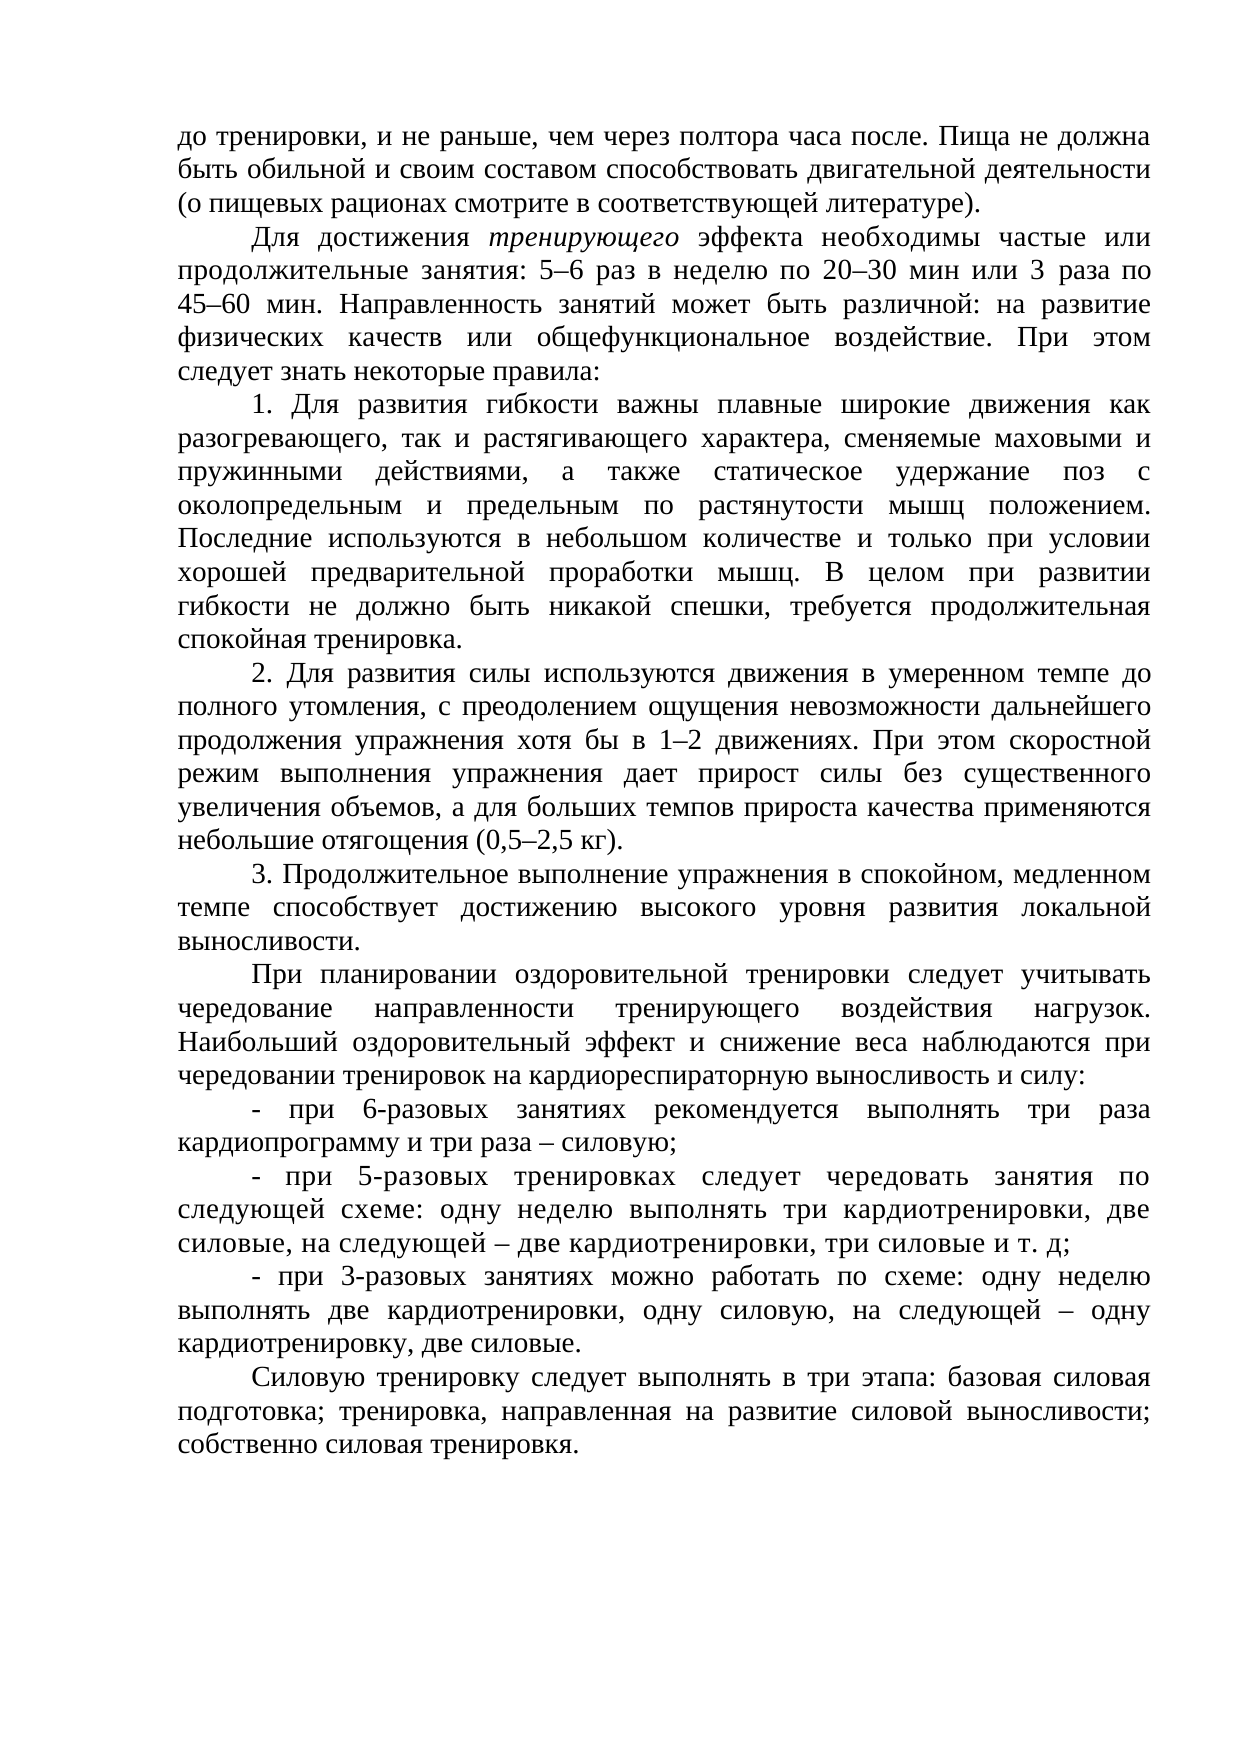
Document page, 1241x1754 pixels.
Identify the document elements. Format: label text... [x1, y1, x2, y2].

text Силовую тренировку следует выполнять в три этапа: базовая силовая подготовка; тренировка, направленная на развитие силовой выносливости; собственно силовая тренировкя. [177, 1359, 1152, 1460]
text - при 3-разовых занятиях можно работать по схеме: одну неделю выполнять две кардиотренировки, одну силовую, на следующей – одну кардиотренировку, две силовые. [177, 1258, 1152, 1359]
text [177, 118, 1152, 219]
text 2. Для развития силы используются движения в умеренном темпе до полного утомления, с преодолением ощущения невозможности дальнейшего продолжения упражнения хотя бы в 1–2 движениях. При этом скоростной режим выполнения упражнения дает прирост силы без существенного увеличения объемов, а для больших темпов прироста качества применяются небольшие отягощения (0,5–). [177, 655, 1152, 856]
text При планировании оздоровительной тренировки следует учитывать чередование направленности тренирующего воздействия нагрузок. Наибольший оздоровительный эффект и снижение веса наблюдаются при чередовании тренировок на кардиореспираторную выносливость и силу: [177, 957, 1152, 1091]
text - при 6-разовых занятиях рекомендуется выполнять три раза кардиопрограмму и три раза – силовую; [177, 1091, 1152, 1158]
text 1. Для развития гибкости важны плавные широкие движения как разогревающего, так и растягивающего характера, сменяемые маховыми и пружинными действиями, а также статическое удержание поз с околопредельным и предельным по растянутости мышц положением. Последние используются в небольшом количестве и только при условии хорошей предварительной проработки мышц. В целом при развитии гибкости не должно быть никакой спешки, требуется продолжительная спокойная тренировка. [177, 386, 1152, 655]
text Для достижения тренирующего эффекта необходимы частые или продолжительные занятия: 5–6 раз в неделю по 20–30 мин или 3 раза по 45–60 мин. Направленность занятий может быть различной: на развитие физических качеств или общефункциональное воздействие. При этом следует знать некоторые правила: [177, 219, 1152, 386]
text 3. Продолжительное выполнение упражнения в спокойном, медленном темпе способствует достижению высокого уровня развития локальной выносливости. [177, 856, 1152, 957]
text - при 5-разовых тренировках следует чередовать занятия по следующей схеме: одну неделю выполнять три кардиотренировки, две силовые, на следующей – две кардиотренировки, три силовые и т. д; [177, 1158, 1152, 1258]
